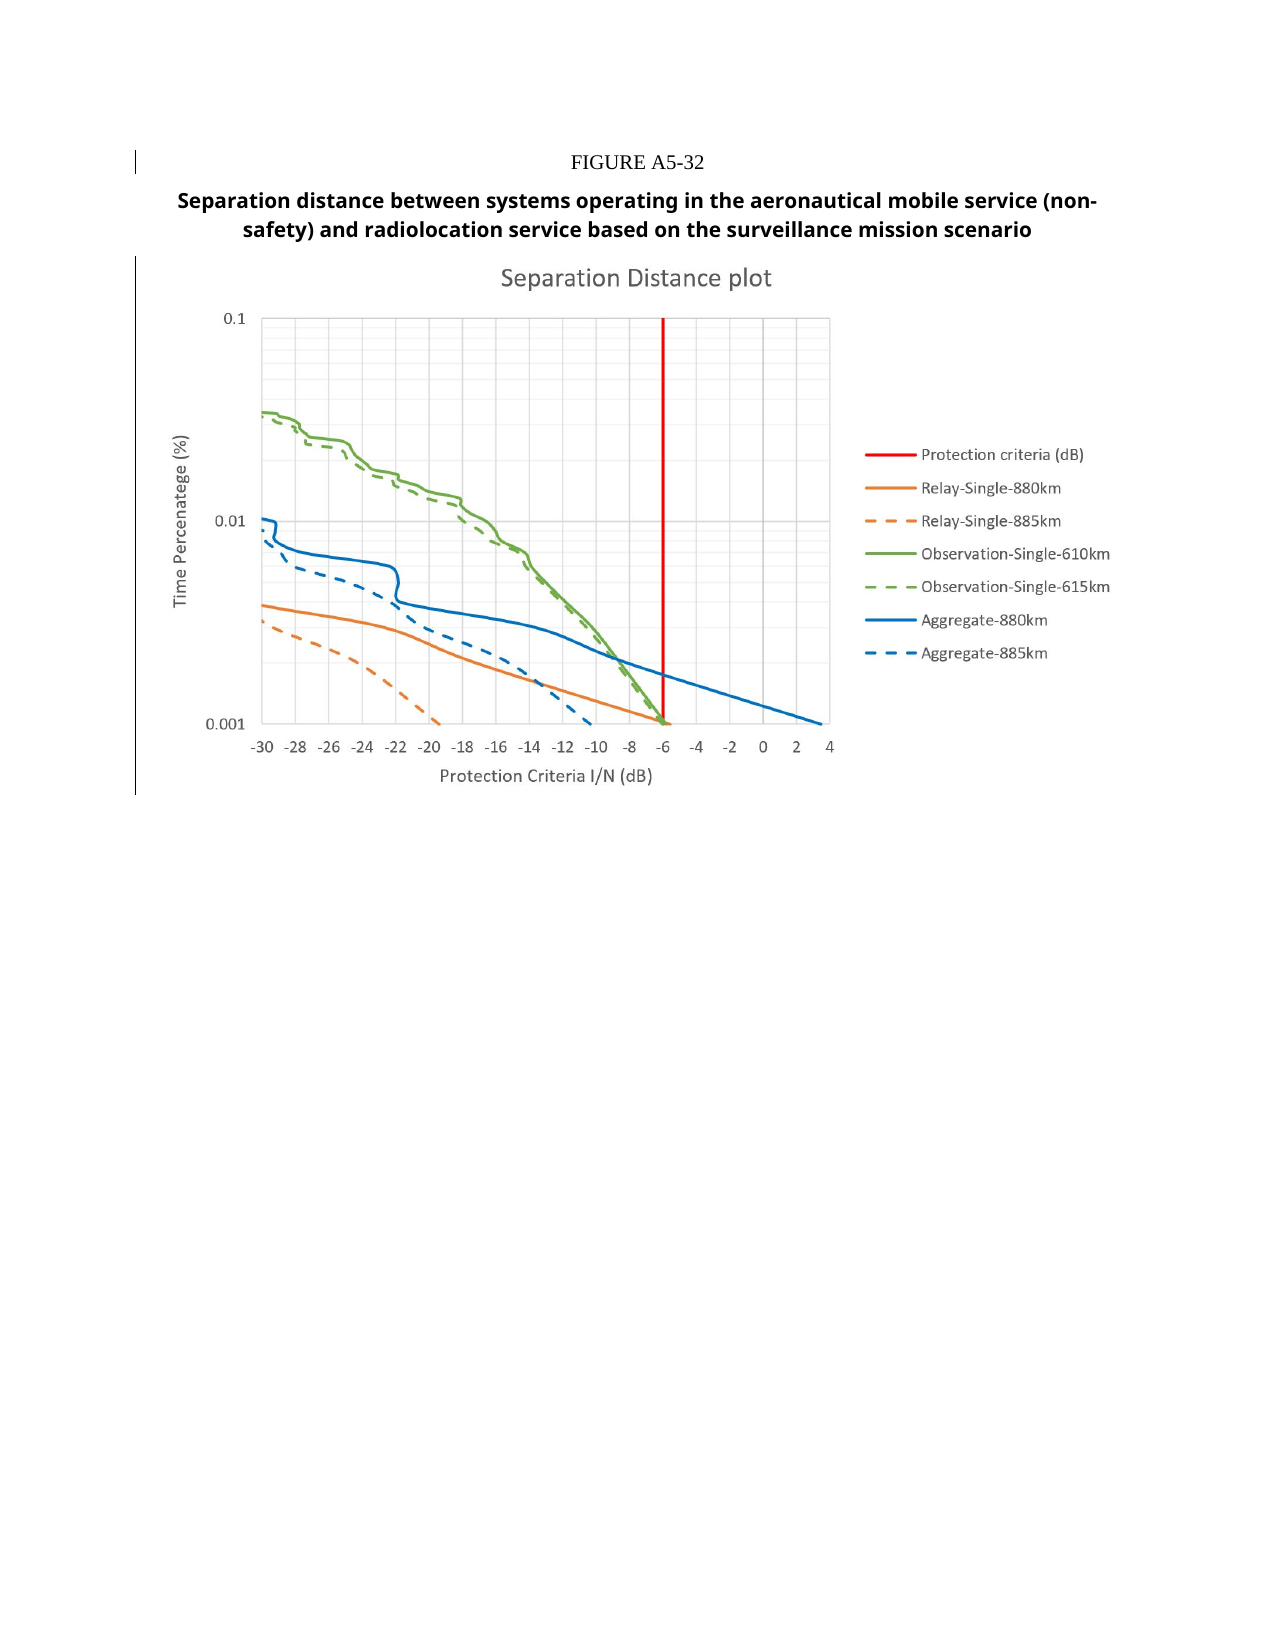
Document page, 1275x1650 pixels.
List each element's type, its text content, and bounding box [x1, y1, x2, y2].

text Figure A5-32 [150, 150, 1125, 174]
text Separation distance between systems operating in the aeronautical mobile service (non-safety) and radiolocation service based on the surveillance mission scenario [150, 187, 1125, 243]
picture [150, 256, 1125, 795]
